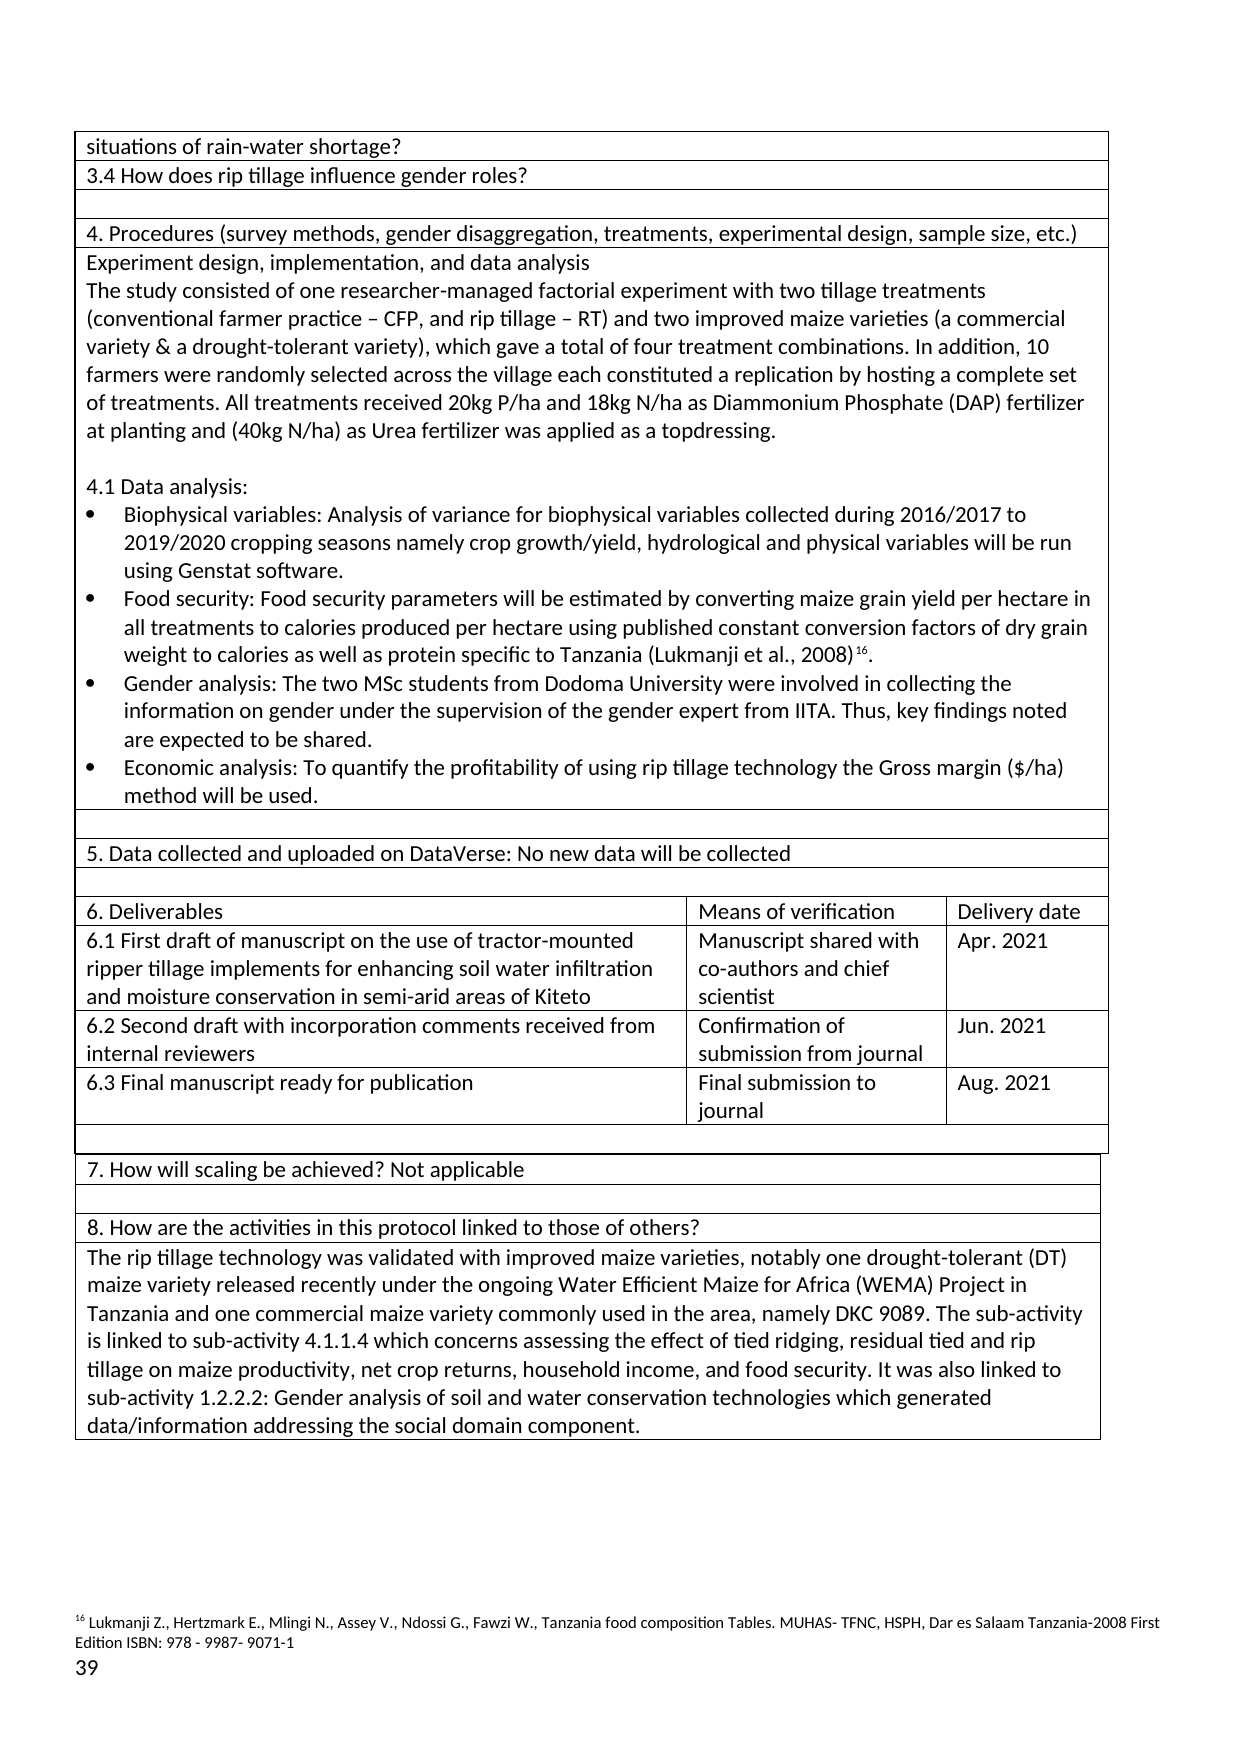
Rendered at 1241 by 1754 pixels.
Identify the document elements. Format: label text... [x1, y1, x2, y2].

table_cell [76, 132, 1108, 160]
table_cell [76, 810, 1108, 838]
table_cell Manuscript shared with co-authors and chief scientist [687, 926, 946, 1010]
table_cell 3.4 How does rip tillage influence gender roles? [76, 161, 1108, 189]
table_cell The rip tillage technology was validated with improved maize varieties, notably one drought-tolerant (DT) maize variety released recently under the ongoing Water Efficient Maize for Africa (WEMA) Project in Tanzania and one commercial maize variety commonly used in the area, namely DKC 9089. The sub-activity is linked to sub-activity 4.1.1.4 which concerns assessing the effect of tied ridging, residual tied and rip tillage on maize productivity, net crop returns, household income, and food security. It was also linked to sub-activity 1.2.2.2: Gender analysis of soil and water conservation technologies which generated data/information addressing the social domain component. [76, 1243, 1100, 1439]
table_cell Delivery date [947, 897, 1108, 925]
table_cell [76, 868, 1108, 896]
table_header 7. How will scaling be achieved? Not applicable [76, 1155, 1100, 1183]
table_cell Aug. 2021 [947, 1068, 1108, 1124]
table_cell 6. Deliverables [76, 897, 686, 925]
table_cell 6.3 Final manuscript ready for publication [76, 1068, 686, 1124]
table_cell [76, 190, 1108, 218]
table_cell Confirmation of submission from journal [687, 1011, 946, 1067]
table_cell Means of verification [687, 897, 946, 925]
table_cell Experiment design, implementation, and data analysis The study consisted of one researcher-managed factorial experiment with two tillage treatments (conventional farmer practice – CFP, and rip tillage – RT) and two improved maize varieties (a commercial variety & a drought-tolerant variety), which gave a total of four treatment combinations. In addition, 10 farmers were randomly selected across the village each constituted a replication by hosting a complete set of treatments. All treatments received 20kg P/ha and 18kg N/ha as Diammonium Phosphate (DAP) fertilizer at planting and (40kg N/ha) as Urea fertilizer was applied as a topdressing. 4.1 Data analysis: Biophysical variables: Analysis of variance for biophysical variables collected during 2016/2017 to 2019/2020 cropping seasons namely crop growth/yield, hydrological and physical variables will be run using Genstat software. Food security: Food security parameters will be estimated by converting maize grain yield per hectare in all treatments to calories produced per hectare using published constant conversion factors of dry grain weight to calories as well as protein specific to Tanzania (Lukmanji et al., 2008). Gender analysis: The two MSc students from Dodoma University were involved in collecting the information on gender under the supervision of the gender expert from IITA. Thus, key findings noted are expected to be shared. Economic analysis: To quantify the profitability of using rip tillage technology the Gross margin ($/ha) method will be used. [76, 248, 1108, 809]
table_cell [76, 1125, 1108, 1153]
table_cell 5. Data collected and uploaded on DataVerse: No new data will be collected [76, 839, 1108, 867]
table_cell 4. Procedures (survey methods, gender disaggregation, treatments, experimental design, sample size, etc.) [76, 219, 1108, 247]
table_cell 8. How are the activities in this protocol linked to those of others? [76, 1214, 1100, 1242]
table_cell [76, 1185, 1100, 1212]
table_cell 6.2 Second draft with incorporation comments received from internal reviewers [76, 1011, 686, 1067]
table_cell Jun. 2021 [947, 1011, 1108, 1067]
table_cell Apr. 2021 [947, 926, 1108, 1010]
table_cell Final submission to journal [687, 1068, 946, 1124]
table_cell 6.1 First draft of manuscript on the use of tractor-mounted ripper tillage implements for enhancing soil water infiltration and moisture conservation in semi-arid areas of Kiteto [76, 926, 686, 1010]
